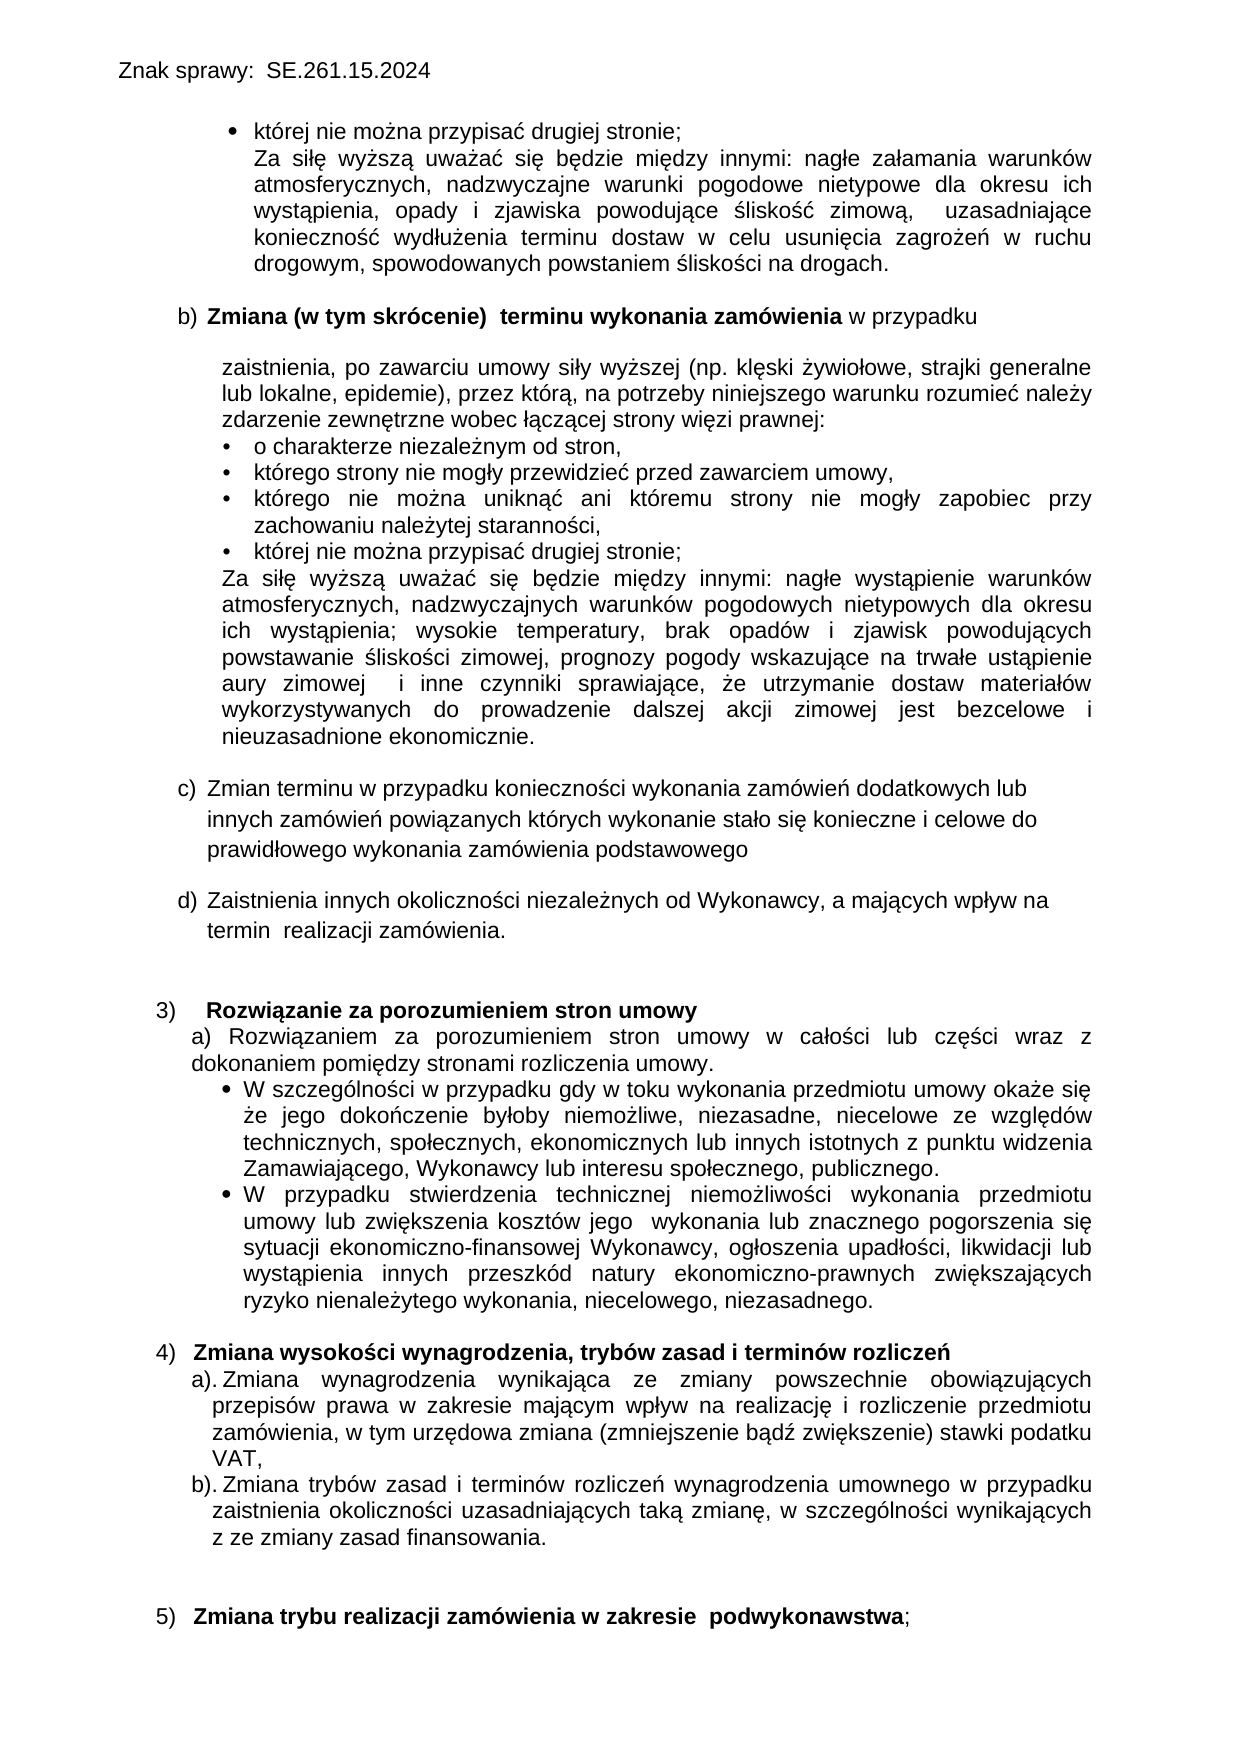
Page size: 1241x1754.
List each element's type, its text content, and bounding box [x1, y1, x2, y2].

list Zmiana wysokości wynagrodzenia, trybów zasad i terminów rozliczeń [156, 1339, 1092, 1366]
list W szczególności w przypadku gdy w toku wykonania przedmiotu umowy okaże się że jego dokończenie byłoby niemożliwe, niezasadne, niecelowe ze względów technicznych, społecznych, ekonomicznych lub innych istotnych z punktu widzenia Zamawiającego, Wykonawcy lub interesu społecznego, publicznego. [222, 1076, 1092, 1181]
list Zaistnienia innych okoliczności niezależnych od Wykonawcy, a mających wpływ na termin realizacji zamówienia. [177, 887, 1092, 943]
list W przypadku stwierdzenia technicznej niemożliwości wykonania przedmiotu umowy lub zwiększenia kosztów jego wykonania lub znacznego pogorszenia się sytuacji ekonomiczno-finansowej Wykonawcy, ogłoszenia upadłości, likwidacji lub wystąpienia innych przeszkód natury ekonomiczno-prawnych zwiększających ryzyko nienależytego wykonania, niecelowego, niezasadnego. [222, 1181, 1092, 1313]
list Zmiana trybu realizacji zamówienia w zakresie podwykonawstwa; [156, 1603, 1092, 1629]
list Zmiana trybów zasad i terminów rozliczeń wynagrodzenia umownego w przypadku zaistnienia okoliczności uzasadniających taką zmianę, w szczególności wynikających z ze zmiany zasad finansowania. [191, 1471, 1092, 1550]
list Zmian terminu w przypadku konieczności wykonania zamówień dodatkowych lub innych zamówień powiązanych których wykonanie stało się konieczne i celowe do prawidłowego wykonania zamówienia podstawowego [177, 775, 1092, 862]
text Za siłę wyższą uważać się będzie między innymi: nagłe załamania warunków atmosferycznych, nadzwyczajne warunki pogodowe nietypowe dla okresu ich wystąpienia, opady i zjawiska powodujące śliskość zimową, uzasadniające konieczność wydłużenia terminu dostaw w celu usunięcia zagrożeń w ruchu drogowym, spowodowanych powstaniem śliskości na drogach. [194, 144, 1092, 276]
text zaistnienia, po zawarciu umowy siły wyższej (np. klęski żywiołowe, strajki generalne lub lokalne, epidemie), przez którą, na potrzeby niniejszego warunku rozumieć należy zdarzenie zewnętrzne wobec łączącej strony więzi prawnej: [162, 354, 1092, 433]
text • którego strony nie mogły przewidzieć przed zawarciem umowy, [222, 459, 1092, 485]
text a) Rozwiązaniem za porozumieniem stron umowy w całości lub części wraz z dokonaniem pomiędzy stronami rozliczenia umowy. [191, 1023, 1092, 1076]
list Rozwiązanie za porozumieniem stron umowy [156, 997, 1092, 1023]
list Zmiana (w tym skrócenie) terminu wykonania zamówienia w przypadku [177, 303, 1092, 329]
list której nie można przypisać drugiej stronie; [228, 118, 1092, 144]
list Zmiana wynagrodzenia wynikająca ze zmiany powszechnie obowiązujących przepisów prawa w zakresie mającym wpływ na realizację i rozliczenie przedmiotu zamówienia, w tym urzędowa zmiana (zmniejszenie bądź zwiększenie) stawki podatku VAT, [191, 1366, 1092, 1471]
text • o charakterze niezależnym od stron, [222, 433, 1092, 459]
text Za siłę wyższą uważać się będzie między innymi: nagłe wystąpienie warunków atmosferycznych, nadzwyczajnych warunków pogodowych nietypowych dla okresu ich wystąpienia; wysokie temperatury, brak opadów i zjawisk powodujących powstawanie śliskości zimowej, prognozy pogody wskazujące na trwałe ustąpienie aury zimowej i inne czynniki sprawiające, że utrzymanie dostaw materiałów wykorzystywanych do prowadzenie dalszej akcji zimowej jest bezcelowe i nieuzasadnione ekonomicznie. [162, 564, 1092, 749]
text • której nie można przypisać drugiej stronie; [222, 538, 1092, 564]
text • którego nie można uniknąć ani któremu strony nie mogły zapobiec przy zachowaniu należytej staranności, [222, 485, 1092, 538]
